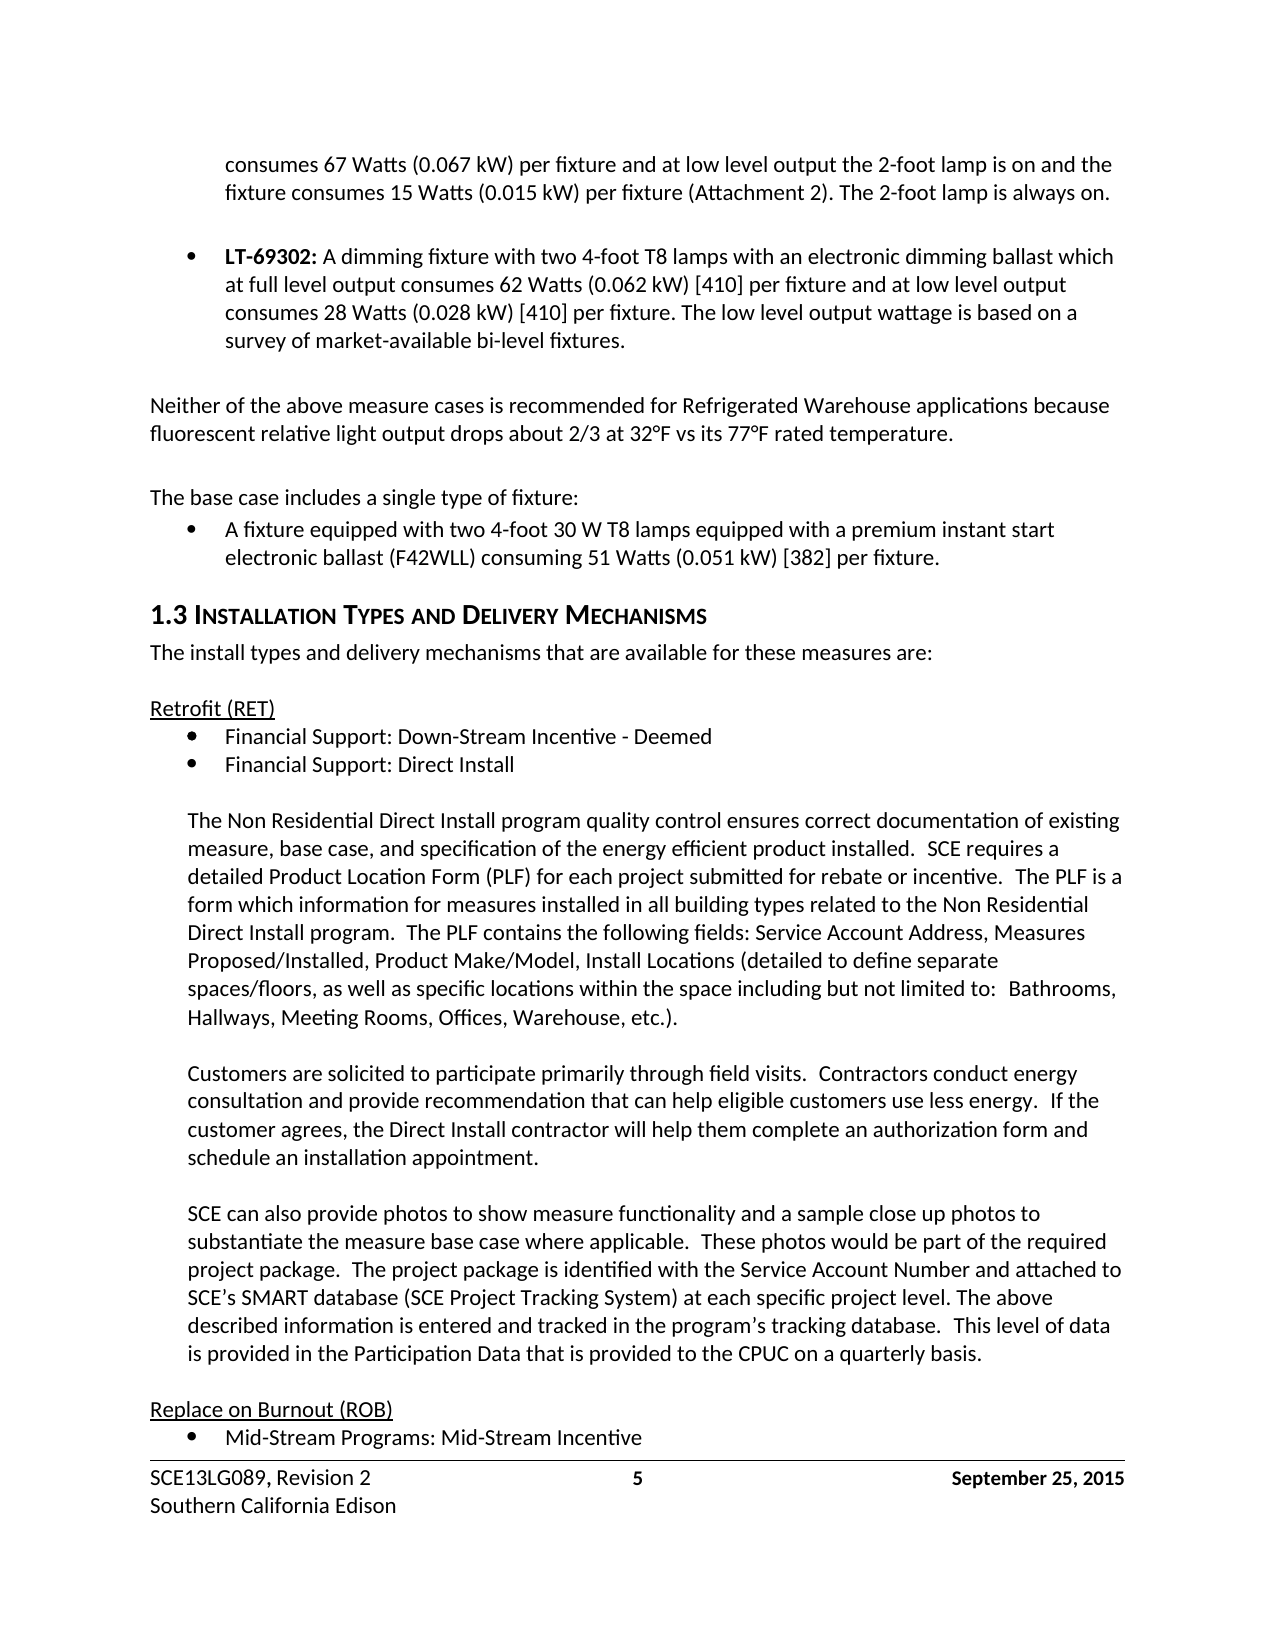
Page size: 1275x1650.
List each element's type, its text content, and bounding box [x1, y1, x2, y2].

list Financial Support: Direct Install [187, 750, 1125, 778]
list A fixture equipped with two 4-foot 30 W T8 lamps equipped with a premium instant start electronic ballast (F42WLL) consuming 51 Watts (0.051 kW) [382] per fixture. [187, 515, 1125, 571]
text Customers are solicited to participate primarily through field visits. Contractors conduct energy consultation and provide recommendation that can help eligible customers use less energy. If the customer agrees, the Direct Install contractor will help them complete an authorization form and schedule an installation appointment. [187, 1059, 1125, 1171]
text SCE can also provide photos to show measure functionality and a sample close up photos to substantiate the measure base case where applicable. These photos would be part of the required project package. The project package is identified with the Service Account Number and attached to SCE’s SMART database (SCE Project Tracking System) at each specific project level. The above described information is entered and tracked in the program’s tracking database. This level of data is provided in the Participation Data that is provided to the CPUC on a quarterly basis. [187, 1199, 1125, 1367]
list LT-69302: A dimming fixture with two 4-foot T8 lamps with an electronic dimming ballast which at full level output consumes 62 Watts (0.062 kW) [410] per fixture and at low level output consumes 28 Watts (0.028 kW) [410] per fixture. The low level output wattage is based on a survey of market-available bi-level fixtures. [187, 242, 1125, 354]
subtitle 1.3 Installation Types and Delivery Mechanisms [150, 596, 1125, 632]
text Replace on Burnout (ROB) [150, 1395, 1125, 1423]
text The install types and delivery mechanisms that are available for these measures are: [150, 638, 1125, 666]
text Retrofit (RET) [150, 694, 1125, 722]
list Financial Support: Down-Stream Incentive - Deemed [187, 722, 1125, 750]
text The Non Residential Direct Install program quality control ensures correct documentation of existing measure, base case, and specification of the energy efficient product installed. SCE requires a detailed Product Location Form (PLF) for each project submitted for rebate or incentive. The PLF is a form which information for measures installed in all building types related to the Non Residential Direct Install program. The PLF contains the following fields: Service Account Address, Measures Proposed/Installed, Product Make/Model, Install Locations (detailed to define separate spaces/floors, as well as specific locations within the space including but not limited to: Bathrooms, Hallways, Meeting Rooms, Offices, Warehouse, etc.). [187, 806, 1125, 1031]
list Mid-Stream Programs: Mid-Stream Incentive [187, 1423, 1125, 1451]
text The base case includes a single type of fixture: [150, 483, 1125, 511]
text Neither of the above measure cases is recommended for Refrigerated Warehouse applications because fluorescent relative light output drops about 2/3 at 32°F vs its 77°F rated temperature. [150, 391, 1125, 447]
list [187, 150, 1125, 206]
